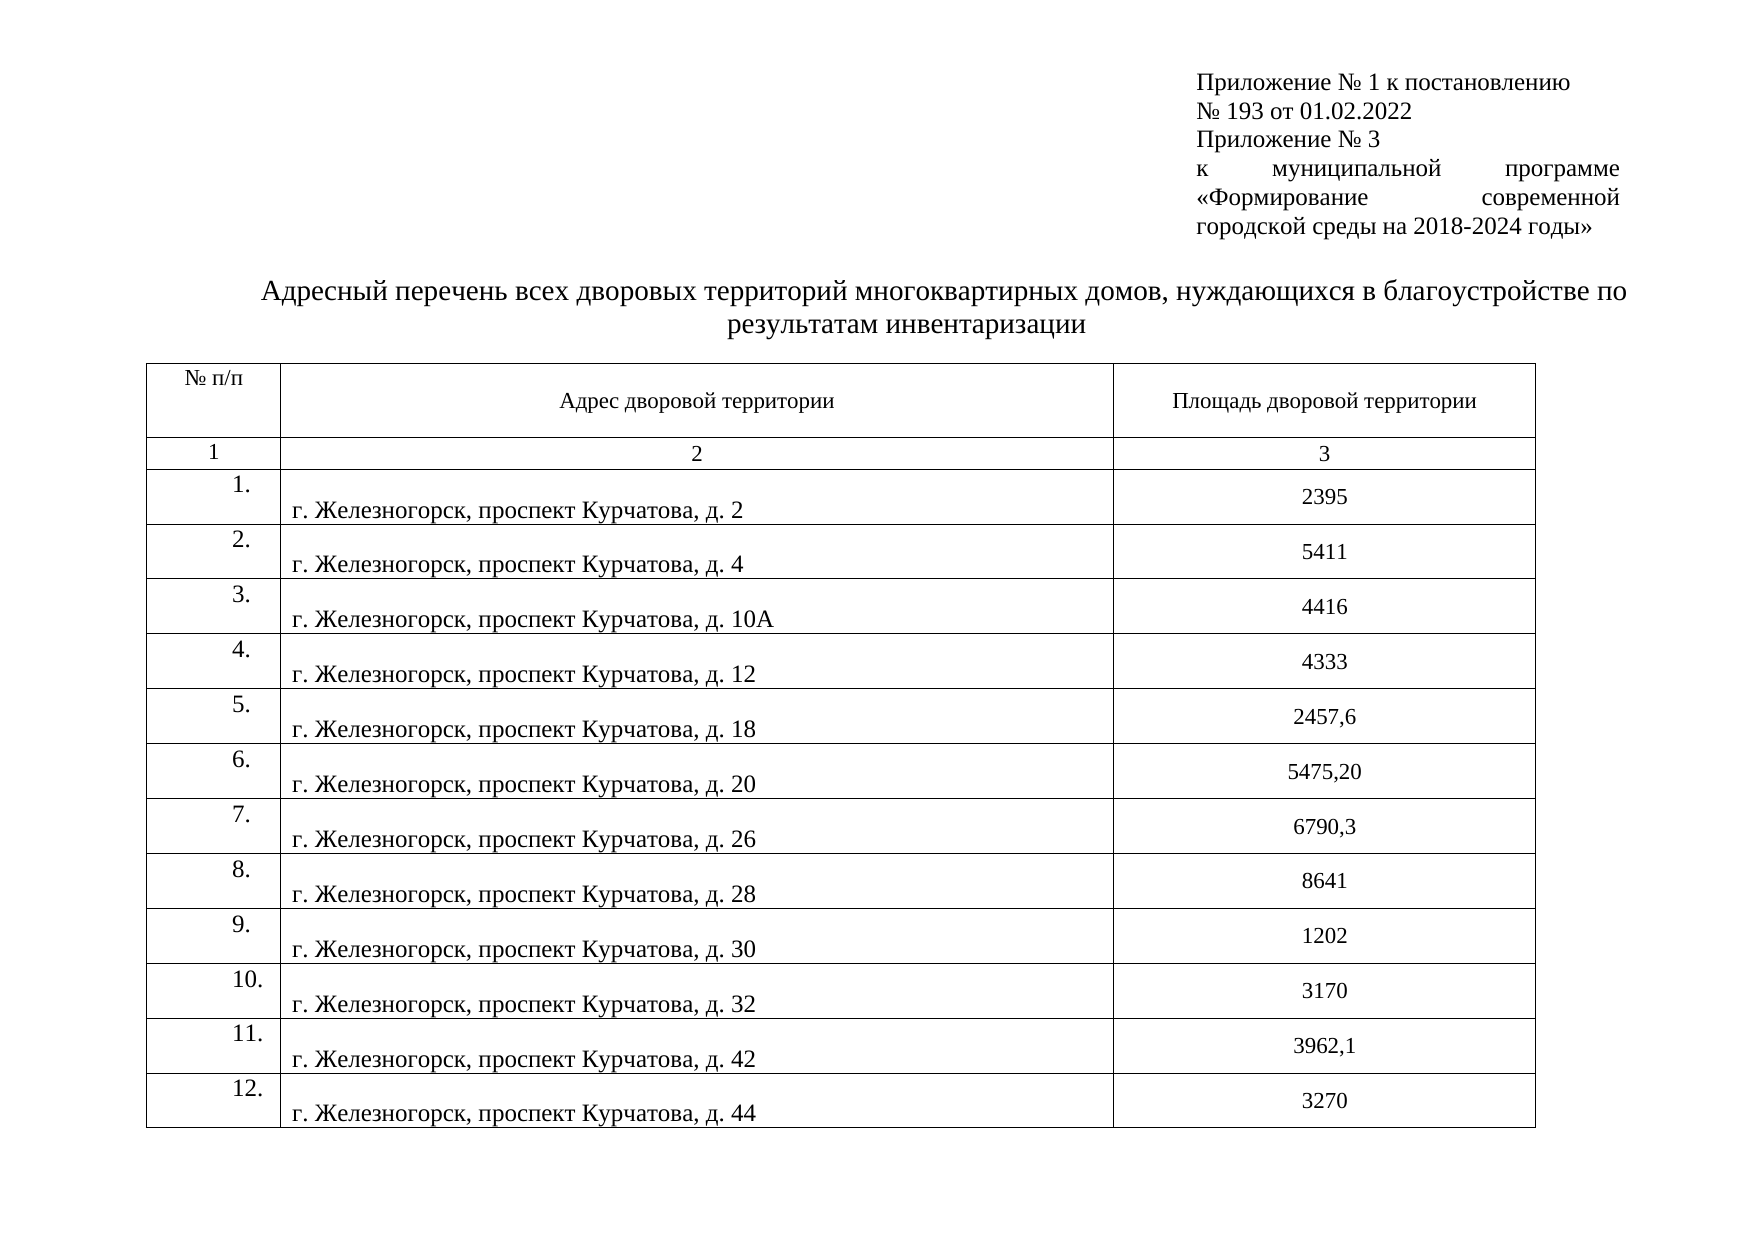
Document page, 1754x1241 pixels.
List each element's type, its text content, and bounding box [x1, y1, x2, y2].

table_cell г. Железногорск, проспект Курчатова, д. 30 [281, 909, 1113, 963]
table_cell 3962,1 [1114, 1019, 1535, 1072]
table_cell г. Железногорск, проспект Курчатова, д. 44 [281, 1074, 1113, 1127]
table_cell г. Железногорск, проспект Курчатова, д. 18 [281, 689, 1113, 743]
table_cell г. Железногорск, проспект Курчатова, д. 26 [281, 799, 1113, 853]
table_cell 6790,3 [1114, 799, 1535, 853]
table_cell [147, 634, 280, 688]
text к муниципальной программе «Формирование современной городской среды на 2018-2024 годы» [1196, 153, 1620, 239]
table_cell [147, 1074, 280, 1127]
table_cell 3170 [1114, 964, 1535, 1017]
text № 193 от 01.02.2022 [1196, 96, 1620, 124]
table_cell г. Железногорск, проспект Курчатова, д. 28 [281, 854, 1113, 908]
table_cell 4416 [1114, 579, 1535, 633]
table_cell [147, 744, 280, 798]
text Приложение № 1 к постановлению [1196, 67, 1620, 96]
table_header Площадь дворовой территории [1114, 364, 1535, 437]
table_cell [147, 909, 280, 963]
table_cell [147, 964, 280, 1017]
table_cell [147, 579, 280, 633]
table_cell [147, 799, 280, 853]
table_cell [147, 854, 280, 908]
table_cell 5475,20 [1114, 744, 1535, 798]
table_cell 2457,6 [1114, 689, 1535, 743]
table_cell 1202 [1114, 909, 1535, 963]
table_cell г. Железногорск, проспект Курчатова, д. 4 [281, 525, 1113, 578]
table_cell г. Железногорск, проспект Курчатова, д. 12 [281, 634, 1113, 688]
table_cell 1 [147, 438, 280, 468]
table_cell 2395 [1114, 470, 1535, 523]
table_cell г. Железногорск, проспект Курчатова, д. 42 [281, 1019, 1113, 1072]
table_cell г. Железногорск, проспект Курчатова, д. 32 [281, 964, 1113, 1017]
table_header Адрес дворовой территории [281, 364, 1113, 437]
table_cell [147, 470, 280, 523]
table_cell 4333 [1114, 634, 1535, 688]
table_cell 3270 [1114, 1074, 1535, 1127]
table_cell 5411 [1114, 525, 1535, 578]
text Адресный перечень всех дворовых территорий многоквартирных домов, нуждающихся в благоустройстве по результатам инвентаризации [148, 273, 1665, 340]
table_cell г. Железногорск, проспект Курчатова, д. 2 [281, 470, 1113, 523]
text Приложение № 3 [1196, 124, 1620, 153]
table_cell г. Железногорск, проспект Курчатова, д. 10А [281, 579, 1113, 633]
table_cell 8641 [1114, 854, 1535, 908]
table_header № п/п [147, 364, 280, 437]
table_cell 2 [281, 438, 1113, 468]
table_cell 3 [1114, 438, 1535, 468]
table_cell [147, 689, 280, 743]
table_cell [147, 525, 280, 578]
table_cell г. Железногорск, проспект Курчатова, д. 20 [281, 744, 1113, 798]
table_cell [147, 1019, 280, 1072]
